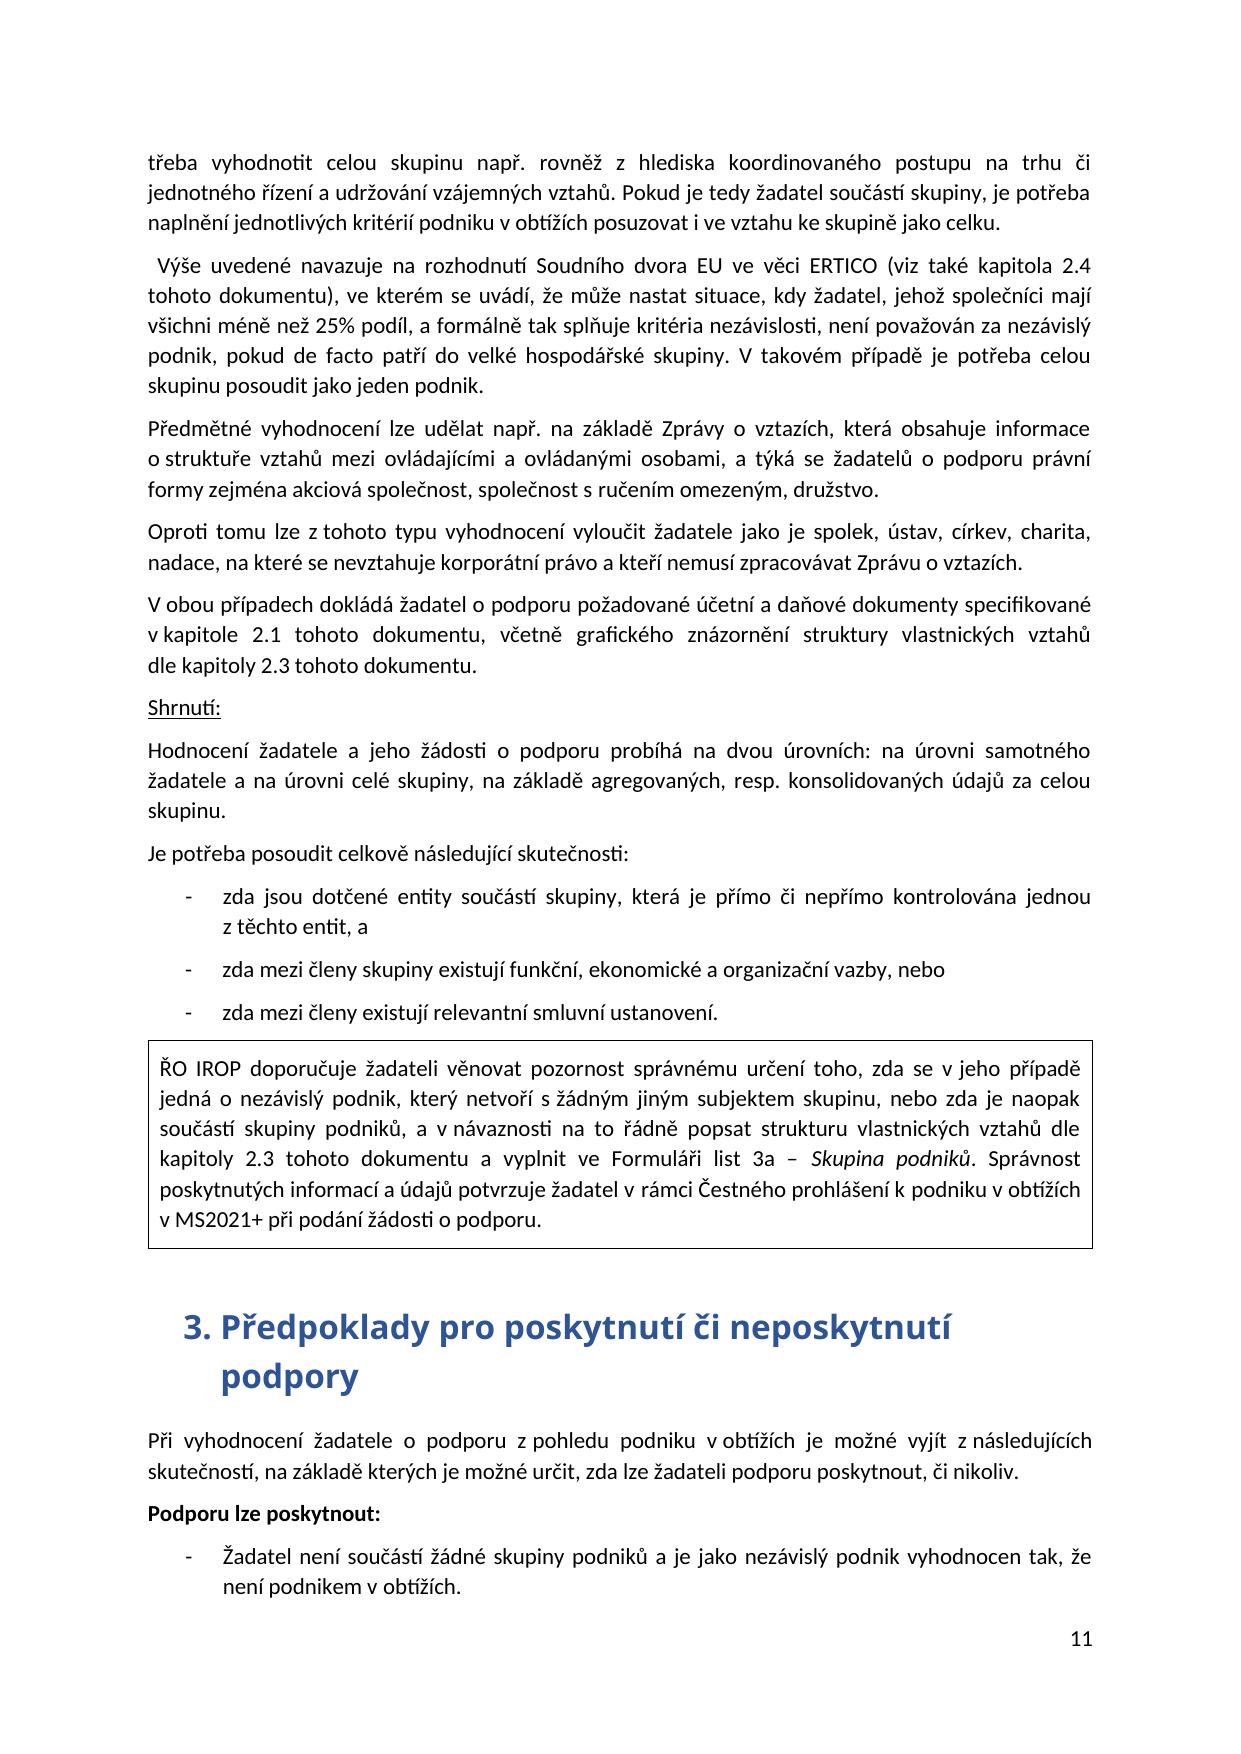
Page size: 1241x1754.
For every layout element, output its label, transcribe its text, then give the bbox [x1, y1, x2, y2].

list zda mezi členy existují relevantní smluvní ustanovení. [185, 998, 1093, 1026]
text Předmětné vyhodnocení lze udělat např. na základě Zprávy o vztazích, která obsahuje informace o struktuře vztahů mezi ovládajícími a ovládanými osobami, a týká se žadatelů o podporu právní formy zejména akciová společnost, společnost s ručením omezeným, družstvo. [148, 414, 1093, 503]
text Oproti tomu lze z tohoto typu vyhodnocení vyloučit žadatele jako je spolek, ústav, církev, charita, nadace, na které se nevztahuje korporátní právo a kteří nemusí zpracovávat Zprávu o vztazích. [148, 517, 1093, 576]
text Shrnutí: [148, 693, 1093, 721]
text Podporu lze poskytnout: [148, 1499, 1093, 1528]
subtitle Předpoklady pro poskytnutí či neposkytnutí podpory [183, 1304, 1093, 1398]
table_header ŘO IROP doporučuje žadateli věnovat pozornost správnému určení toho, zda se v jeho případě jedná o nezávislý podnik, který netvoří s žádným jiným subjektem skupinu, nebo zda je naopak součástí skupiny podniků, a v návaznosti na to řádně popsat strukturu vlastnických vztahů dle kapitoly 2.3 tohoto dokumentu a vyplnit ve Formuláři list 3a – Skupina podniků. Správnost poskytnutých informací a údajů potvrzuje žadatel v rámci Čestného prohlášení k podniku v obtížích v MS2021+ při podání žádosti o podporu. [149, 1041, 1092, 1247]
text Při vyhodnocení žadatele o podporu z pohledu podniku v obtížích je možné vyjít z následujících skutečností, na základě kterých je možné určit, zda lze žadateli podporu poskytnout, či nikoliv. [148, 1427, 1093, 1485]
text V obou případech dokládá žadatel o podporu požadované účetní a daňové dokumenty specifikované v kapitole 2.1 tohoto dokumentu, včetně grafického znázornění struktury vlastnických vztahů dle kapitoly 2.3 tohoto dokumentu. [148, 590, 1093, 679]
list zda mezi členy skupiny existují funkční, ekonomické a organizační vazby, nebo [185, 955, 1093, 983]
list zda jsou dotčené entity součástí skupiny, která je přímo či nepřímo kontrolována jednou z těchto entit, a [185, 882, 1093, 940]
text Je potřeba posoudit celkově následující skutečnosti: [148, 839, 1093, 867]
text Výše uvedené navazuje na rozhodnutí Soudního dvora EU ve věci ERTICO (viz také kapitola 2.4 tohoto dokumentu), ve kterém se uvádí, že může nastat situace, kdy žadatel, jehož společníci mají všichni méně než 25% podíl, a formálně tak splňuje kritéria nezávislosti, není považován za nezávislý podnik, pokud de facto patří do velké hospodářské skupiny. V takovém případě je potřeba celou skupinu posoudit jako jeden podnik. [148, 251, 1093, 399]
text Hodnocení žadatele a jeho žádosti o podporu probíhá na dvou úrovních: na úrovni samotného žadatele a na úrovni celé skupiny, na základě agregovaných, resp. konsolidovaných údajů za celou skupinu. [148, 736, 1093, 824]
text Rozsah skupiny podniků se překrývá s vymezením „propojených podniků“, rozhodné jsou nicméně reálné ovládací vztahy mezi subjekty skupiny. Pokud mezi subjekty ovládací vztah není, např. tvoří pouze „partnerské podniky“, nepovažují se za skupinu podniků pro účely ověření podniku v obtížích. Pro účely vyhodnocení skupiny je nicméně potřeba posuzovat i jiné vazby; jako podnik je třeba vyhodnotit celou skupinu např. rovněž z hlediska koordinovaného postupu na trhu či jednotného řízení a udržování vzájemných vztahů. Pokud je tedy žadatel součástí skupiny, je potřeba naplnění jednotlivých kritérií podniku v obtížích posuzovat i ve vztahu ke skupině jako celku. [148, 148, 1093, 236]
list Žadatel není součástí žádné skupiny podniků a je jako nezávislý podnik vyhodnocen tak, že není podnikem v obtížích. [185, 1542, 1093, 1601]
